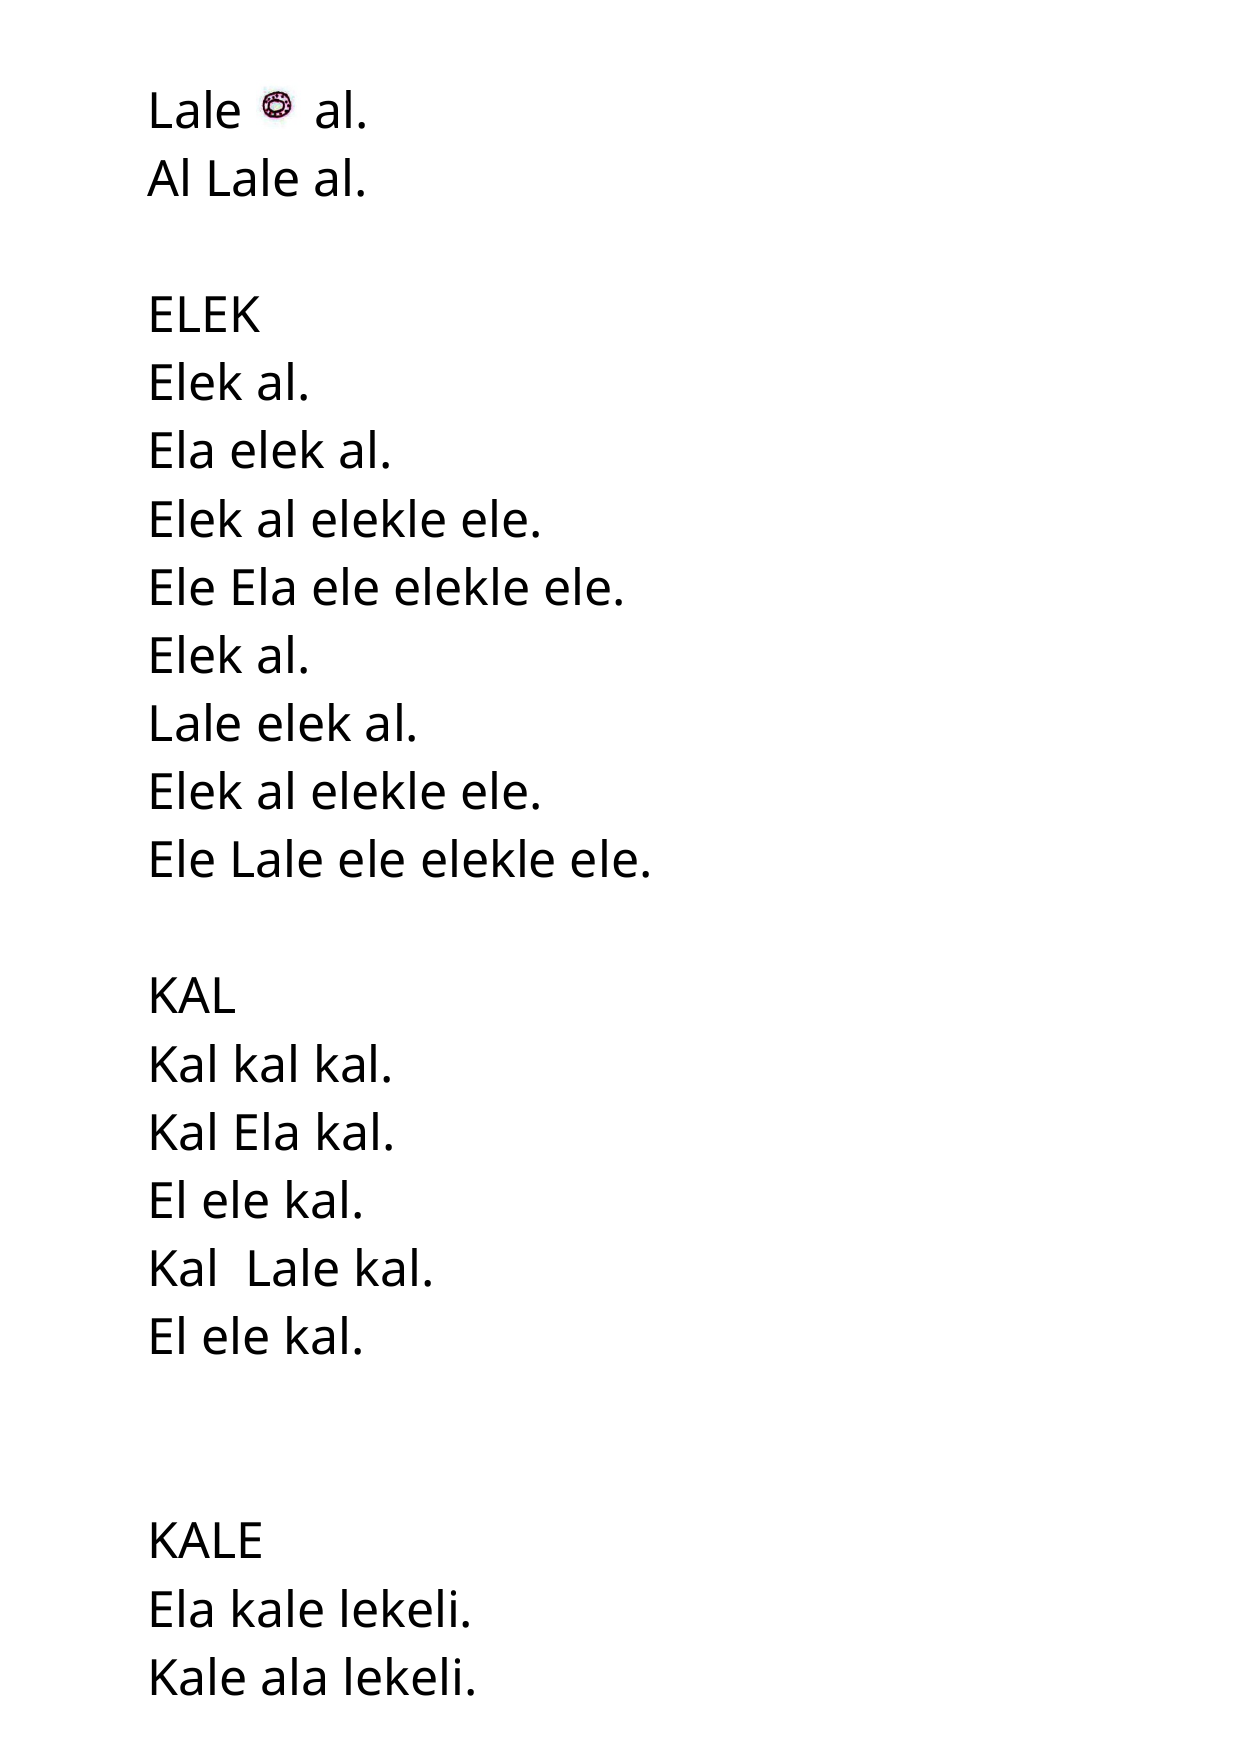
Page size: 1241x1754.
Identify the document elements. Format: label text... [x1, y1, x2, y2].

text Kal Ela kal. [148, 1097, 1144, 1165]
text Ele Ela ele elekle ele. [148, 552, 1144, 620]
text Ela kale lekeli. [148, 1574, 1144, 1642]
text KAL [148, 961, 1144, 1029]
text Kal Lale kal. [148, 1233, 1144, 1301]
text Ela elek al. [148, 416, 1144, 484]
text El ele kal. [148, 1301, 1144, 1369]
text Lale al. [148, 75, 1144, 143]
text KALE [148, 1506, 1144, 1574]
text Ele Lale ele elekle ele. [148, 824, 1144, 892]
text Kale ala lekeli. [148, 1642, 1144, 1710]
text Lale elek al. [148, 688, 1144, 756]
text ELEK [148, 279, 1144, 347]
text Elek al. [148, 347, 1144, 416]
text Elek al elekle ele. [148, 484, 1144, 552]
text El ele kal. [148, 1165, 1144, 1233]
text Elek al elekle ele. [148, 756, 1144, 824]
text Al Lale al. [148, 143, 1144, 211]
text Kal kal kal. [148, 1029, 1144, 1097]
picture [256, 80, 302, 129]
text Elek al. [148, 620, 1144, 688]
